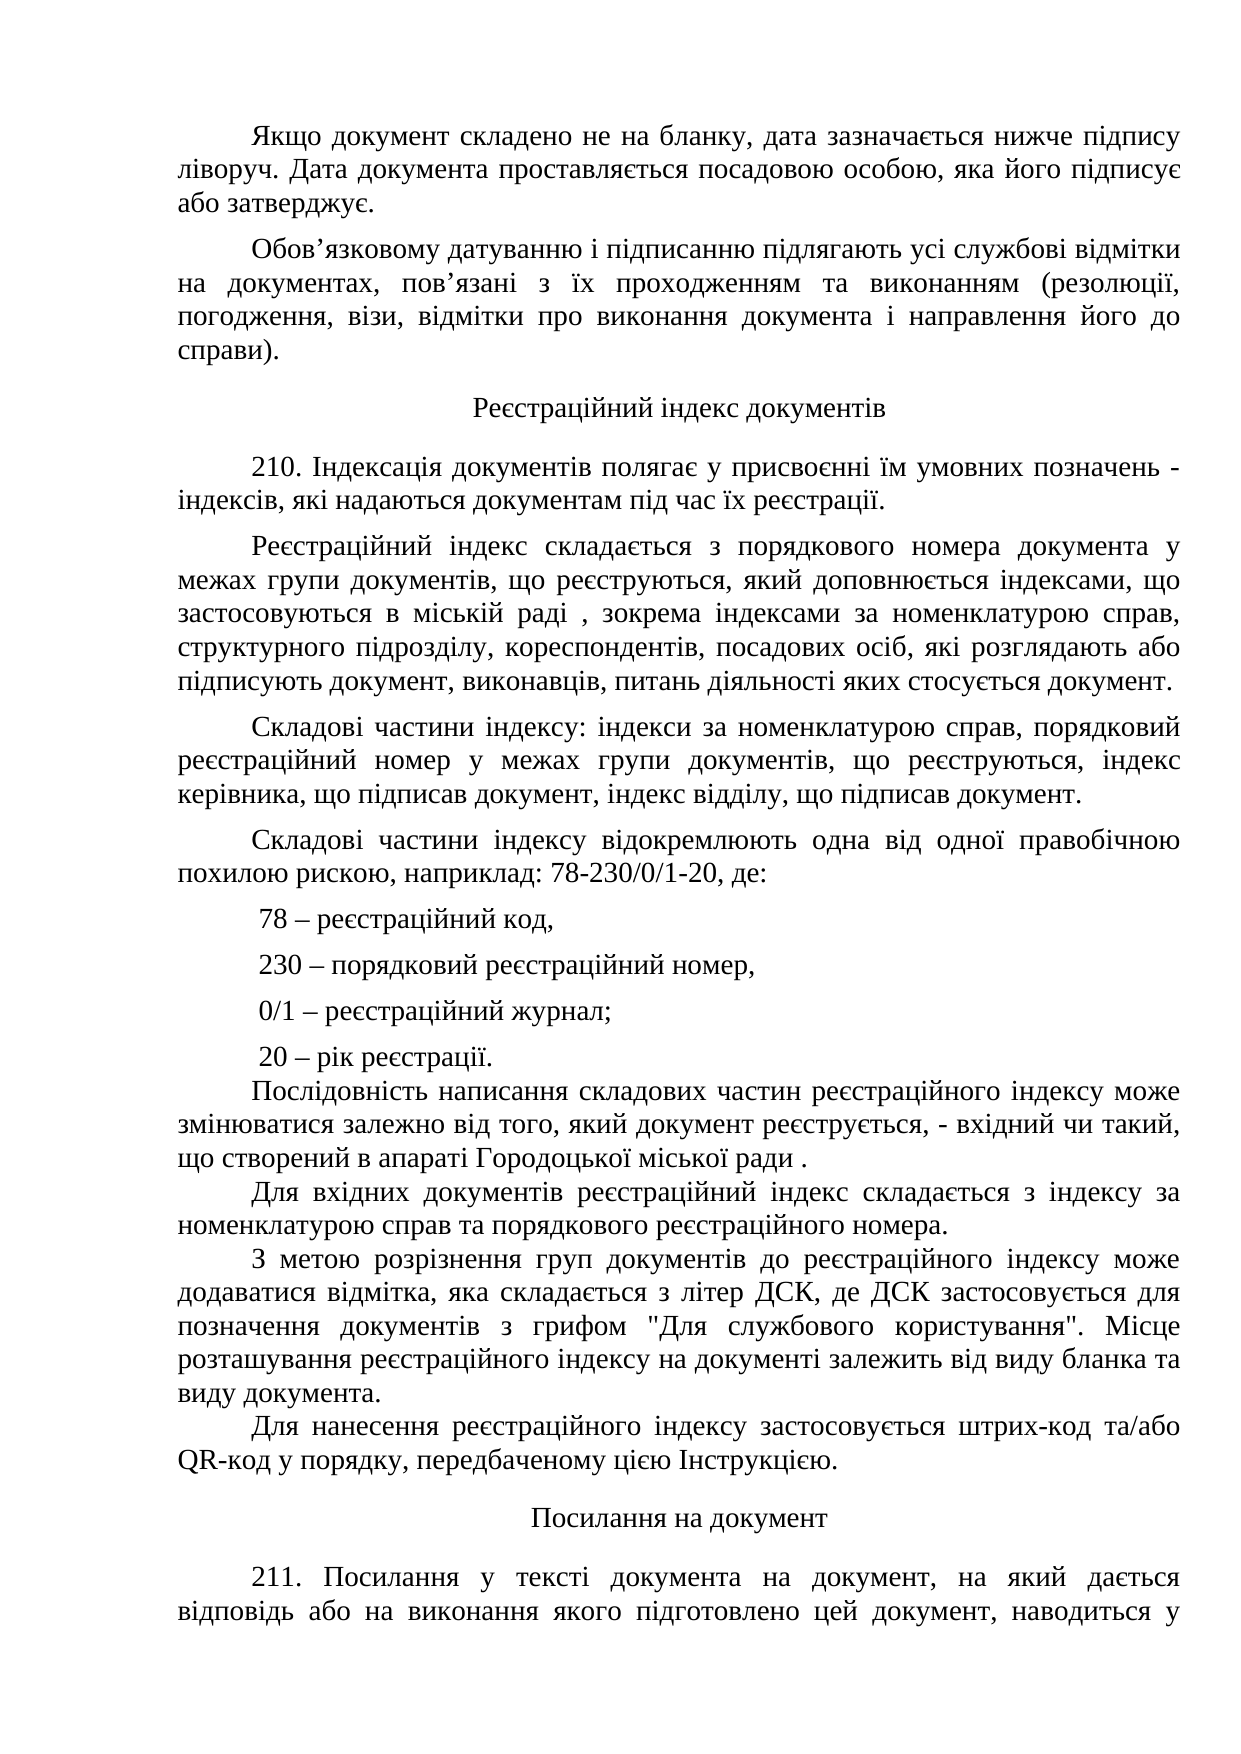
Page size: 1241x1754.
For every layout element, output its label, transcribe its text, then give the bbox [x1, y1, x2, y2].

text Складові частини індексу відокремлюють одна від одної правобічною похилою рискою, наприклад: 78-230/0/1-20, де: [177, 822, 1181, 889]
text Посилання на документ [177, 1501, 1181, 1534]
text 210. Індексація документів полягає у присвоєнні їм умовних позначень - індексів, які надаються документам під час їх реєстрації. [177, 449, 1181, 516]
text Для вхідних документів реєстраційний індекс складається з індексу за номенклатурою справ та порядкового реєстраційного номера. [177, 1174, 1181, 1241]
text 230 – порядковий реєстраційний номер, [177, 947, 1181, 981]
text Якщо документ складено не на бланку, дата зазначається нижче підпису ліворуч. Дата документа проставляється посадовою особою, яка його підписує або затверджує. [177, 118, 1181, 219]
text Для нанесення реєстраційного індексу застосовується штрих-код та/або QR-код у порядку, передбаченому цією Інструкцією. [177, 1408, 1181, 1476]
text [177, 1559, 1181, 1626]
text 0/1 – реєстраційний журнал; [177, 993, 1181, 1027]
text Складові частини індексу: індекси за номенклатурою справ, порядковий реєстраційний номер у межах групи документів, що реєструються, індекс керівника, що підписав документ, індекс відділу, що підписав документ. [177, 709, 1181, 809]
text 78 – реєстраційний код, [177, 901, 1181, 935]
text Реєстраційний індекс документів [177, 390, 1181, 424]
text Послідовність написання складових частин реєстраційного індексу може змінюватися залежно від того, який документ реєструється, - вхідний чи такий, що створений в апараті Городоцької міської ради . [177, 1073, 1181, 1174]
text Обов’язковому датуванню і підписанню підлягають усі службові відмітки на документах, пов’язані з їх проходженням та виконанням (резолюції, погодження, візи, відмітки про виконання документа і направлення його до справи). [177, 231, 1181, 365]
text 20 – рік реєстрації. [177, 1039, 1181, 1073]
text Реєстраційний індекс складається з порядкового номера документа у межах групи документів, що реєструються, який доповнюється індексами, що застосовуються в міській раді , зокрема індексами за номенклатурою справ, структурного підрозділу, кореспондентів, посадових осіб, які розглядають або підписують документ, виконавців, питань діяльності яких стосується документ. [177, 528, 1181, 696]
text З метою розрізнення груп документів до реєстраційного індексу може додаватися відмітка, яка складається з літер ДСК, де ДСК застосовується для позначення документів з грифом "Для службового користування". Місце розташування реєстраційного індексу на документі залежить від виду бланка та виду документа. [177, 1241, 1181, 1408]
